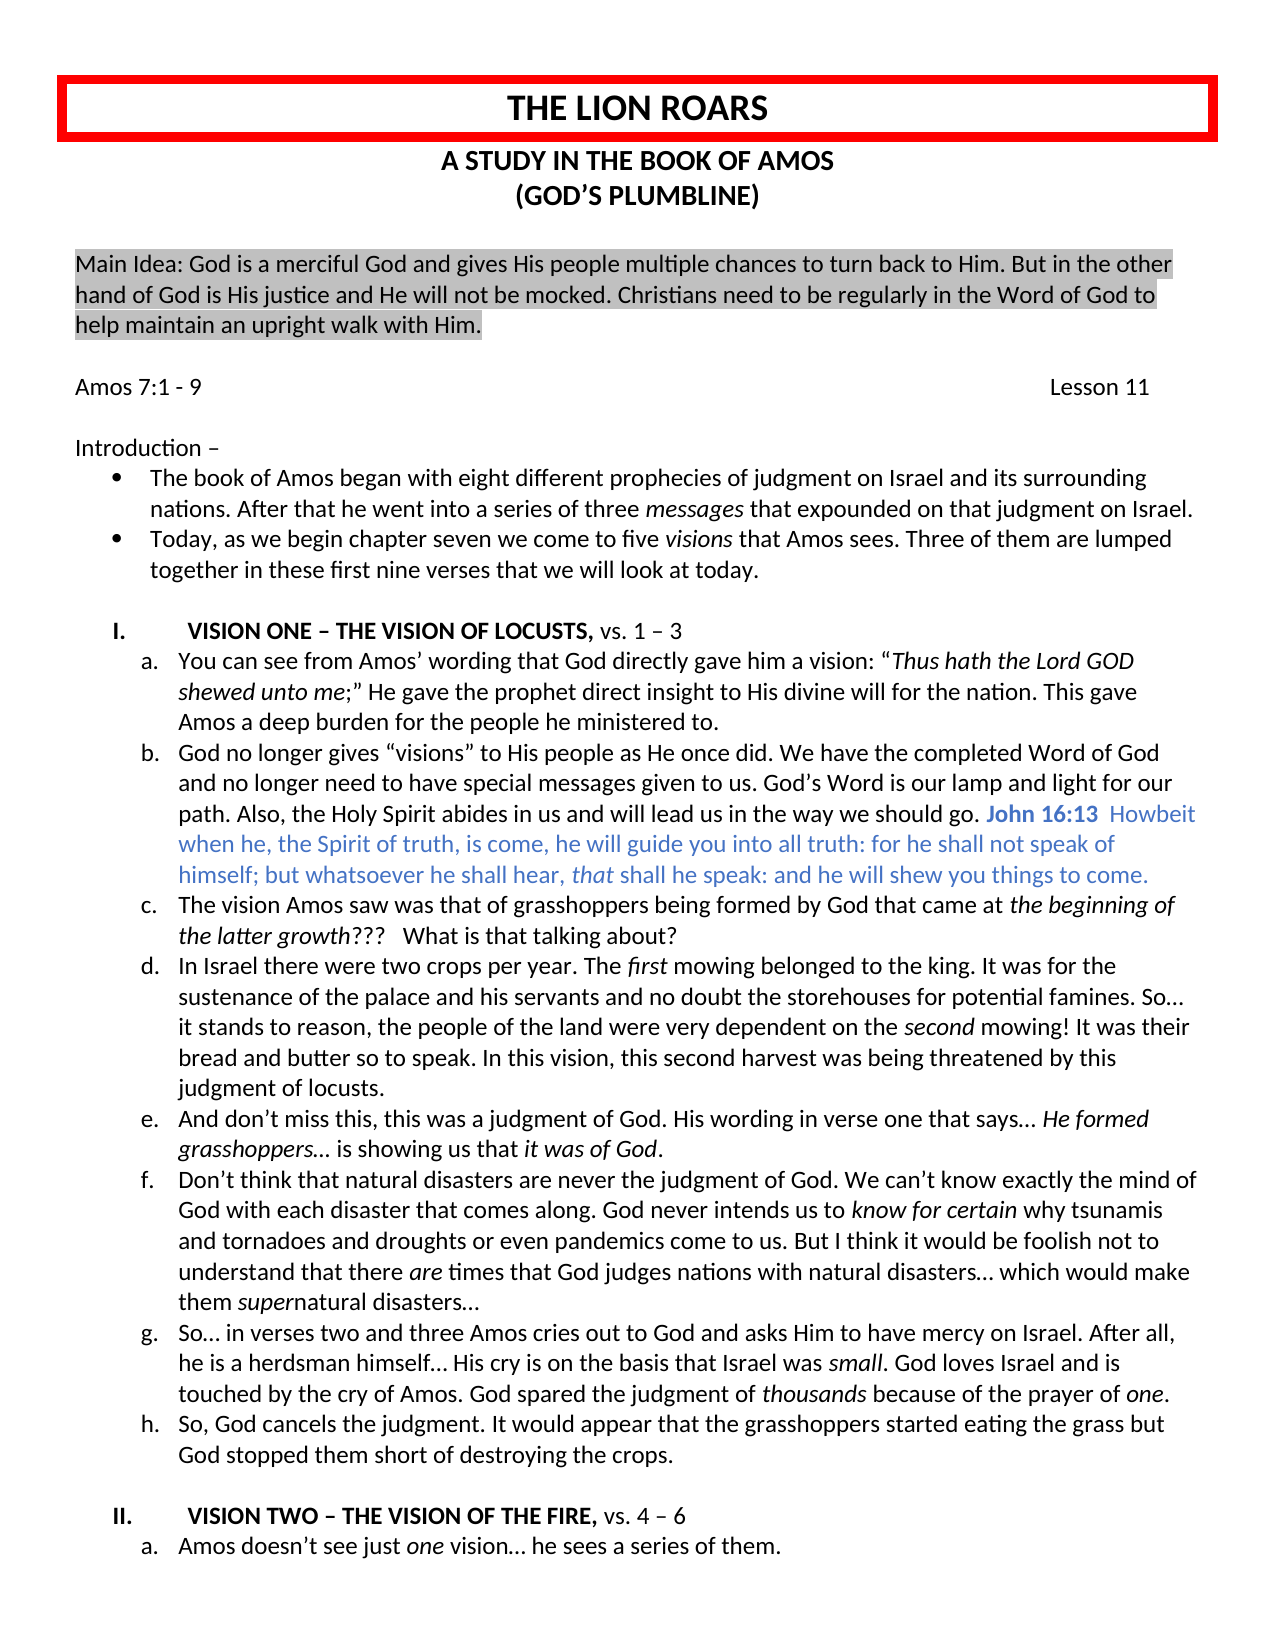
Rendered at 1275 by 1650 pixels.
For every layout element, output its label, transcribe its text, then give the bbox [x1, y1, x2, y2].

list And don’t miss this, this was a judgment of God. His wording in verse one that says… He formed grasshoppers… is showing us that it was of God. [141, 1103, 1200, 1164]
text Main Idea: God is a merciful God and gives His people multiple chances to turn back to Him. But in the other hand of God is His justice and He will not be mocked. Christians need to be regularly in the Word of God to help maintain an upright walk with Him. [75, 248, 1200, 340]
text Amos 7:1 - 9 Lesson 11 [75, 371, 1200, 401]
list Today, as we begin chapter seven we come to five visions that Amos sees. Three of them are lumped together in these first nine verses that we will look at today. [112, 523, 1200, 584]
list God no longer gives “visions” to His people as He once did. We have the completed Word of God and no longer need to have special messages given to us. God’s Word is our lamp and light for our path. Also, the Holy Spirit abides in us and will lead us in the way we should go. John 16:13 Howbeit when he, the Spirit of truth, is come, he will guide you into all truth: for he shall not speak of himself; but whatsoever he shall hear, that shall he speak: and he will shew you things to come. [141, 737, 1200, 889]
text THE LION ROARS [67, 84, 1208, 132]
list So… in verses two and three Amos cries out to God and asks Him to have mercy on Israel. After all, he is a herdsman himself… His cry is on the basis that Israel was small. God loves Israel and is touched by the cry of Amos. God spared the judgment of thousands because of the prayer of one. [141, 1317, 1200, 1408]
list In Israel there were two crops per year. The first mowing belonged to the king. It was for the sustenance of the palace and his servants and no doubt the storehouses for potential famines. So… it stands to reason, the people of the land were very dependent on the second mowing! It was their bread and butter so to speak. In this vision, this second harvest was being threatened by this judgment of locusts. [141, 951, 1200, 1103]
list Amos doesn’t see just one vision… he sees a series of them. [141, 1530, 1200, 1561]
list VISION TWO – THE VISION OF THE FIRE, vs. 4 – 6 [112, 1500, 1200, 1530]
list You can see from Amos’ wording that God directly gave him a vision: “Thus hath the Lord GOD shewed unto me;” He gave the prophet direct insight to His divine will for the nation. This gave Amos a deep burden for the people he ministered to. [141, 645, 1200, 737]
text A STUDY IN THE BOOK OF AMOS [75, 142, 1200, 177]
list VISION ONE – THE VISION OF LOCUSTS, vs. 1 – 3 [112, 615, 1200, 645]
text (GOD’S PLUMBLINE) [75, 177, 1200, 213]
list The book of Amos began with eight different prophecies of judgment on Israel and its surrounding nations. After that he went into a series of three messages that expounded on that judgment on Israel. [112, 462, 1200, 523]
text Introduction – [75, 432, 1200, 462]
list Don’t think that natural disasters are never the judgment of God. We can’t know exactly the mind of God with each disaster that comes along. God never intends us to know for certain why tsunamis and tornadoes and droughts or even pandemics come to us. But I think it would be foolish not to understand that there are times that God judges nations with natural disasters… which would make them supernatural disasters… [141, 1164, 1200, 1317]
list So, God cancels the judgment. It would appear that the grasshoppers started eating the grass but God stopped them short of destroying the crops. [141, 1408, 1200, 1469]
list The vision Amos saw was that of grasshoppers being formed by God that came at the beginning of the latter growth??? What is that talking about? [141, 889, 1200, 951]
